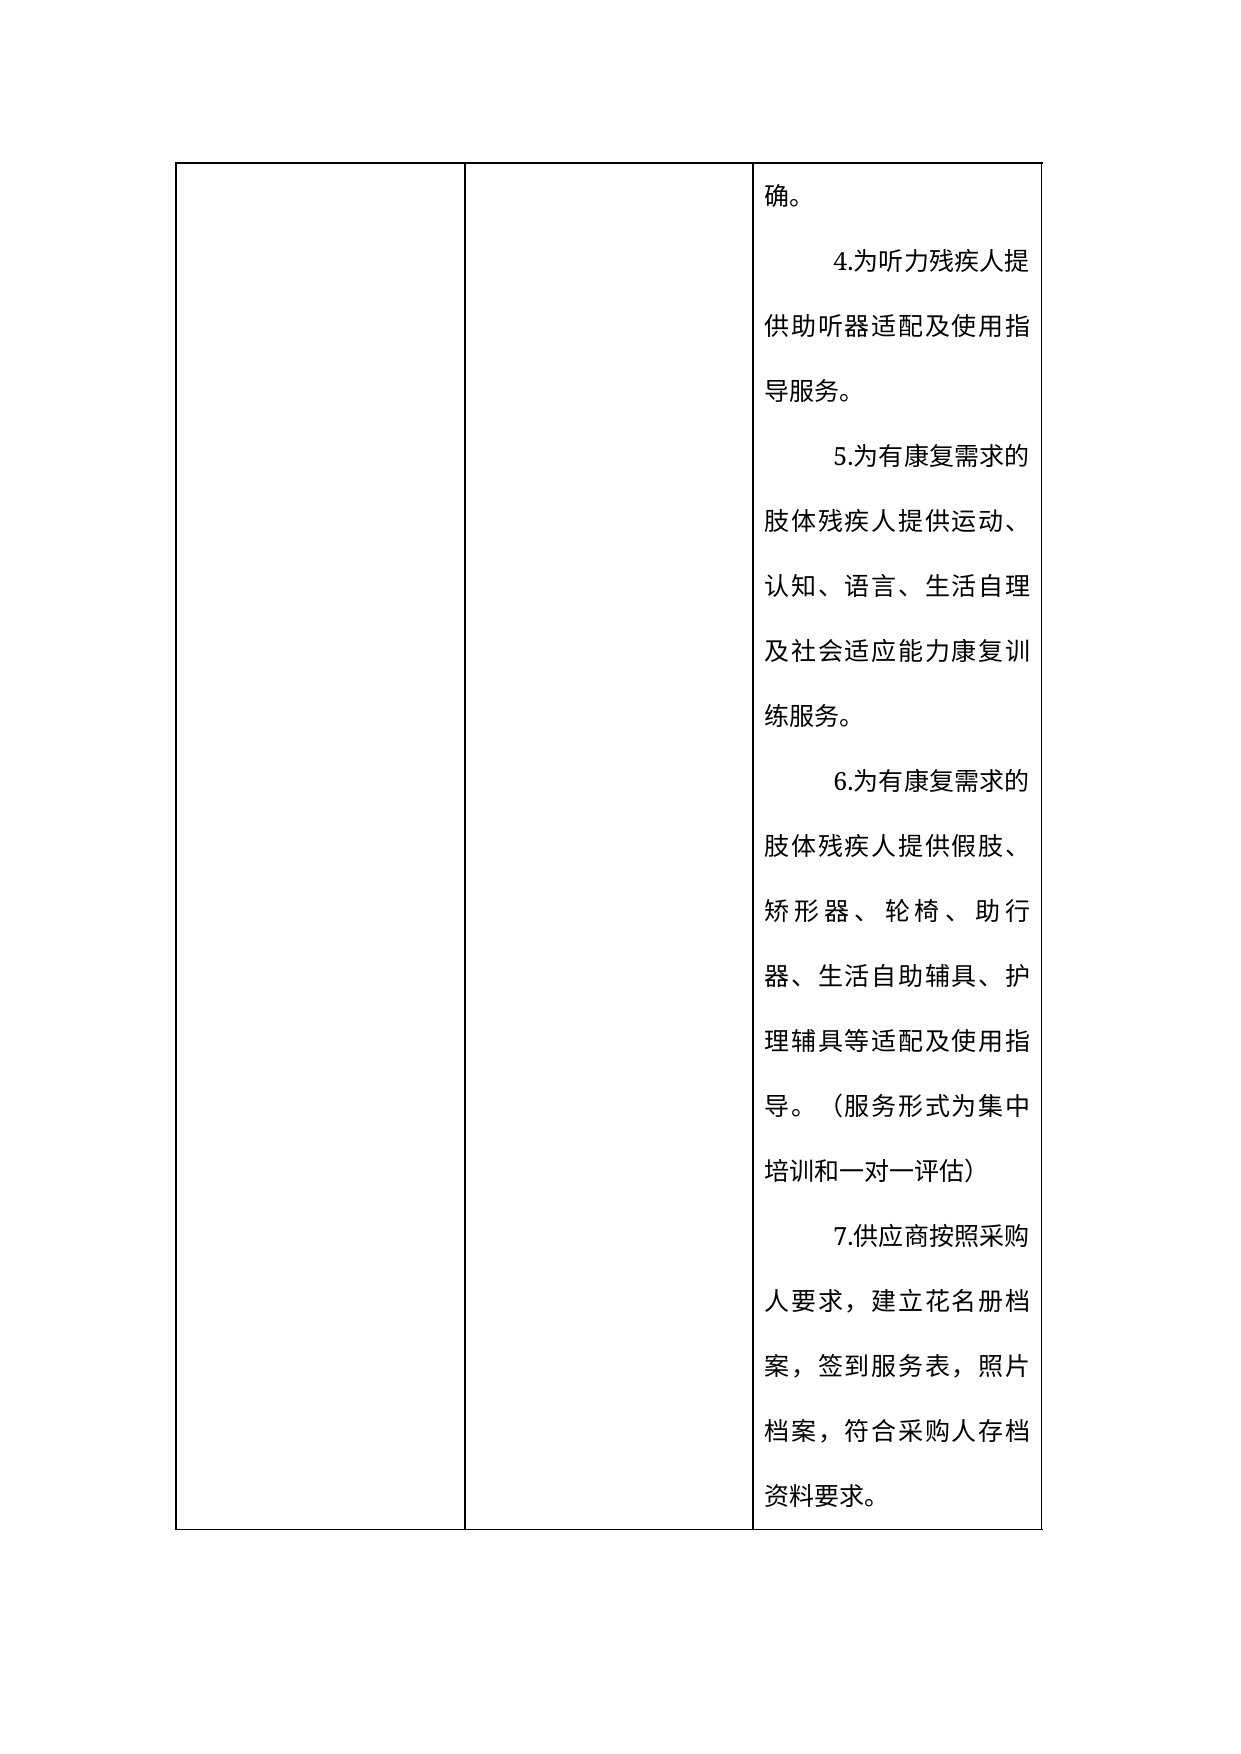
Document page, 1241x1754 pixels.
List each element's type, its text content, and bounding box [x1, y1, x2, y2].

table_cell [754, 164, 1041, 1528]
table_cell ★ [177, 164, 464, 1528]
table_cell 1 [466, 164, 752, 1528]
